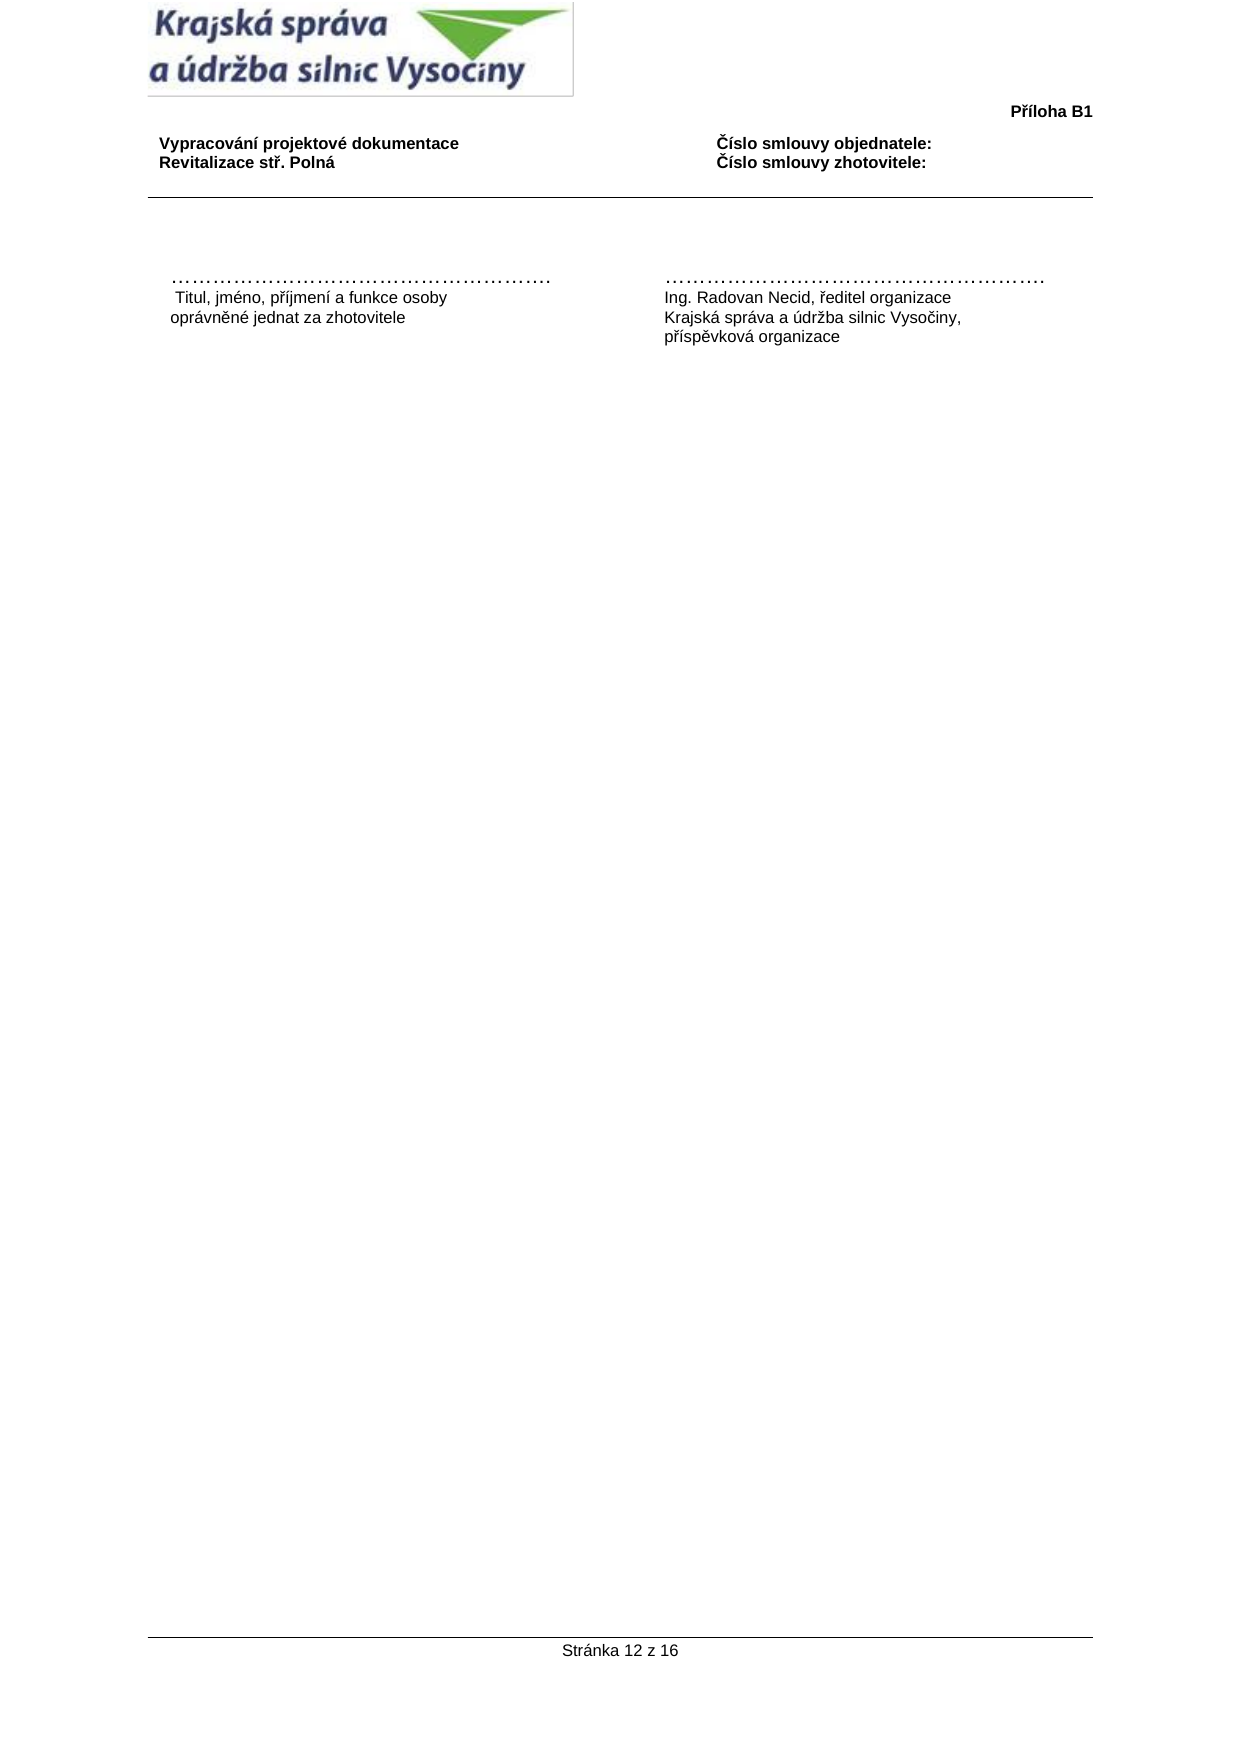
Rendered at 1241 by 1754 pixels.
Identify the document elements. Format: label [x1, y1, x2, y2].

picture [147, 2, 574, 98]
table_cell [653, 240, 1093, 346]
table_cell [159, 240, 653, 346]
